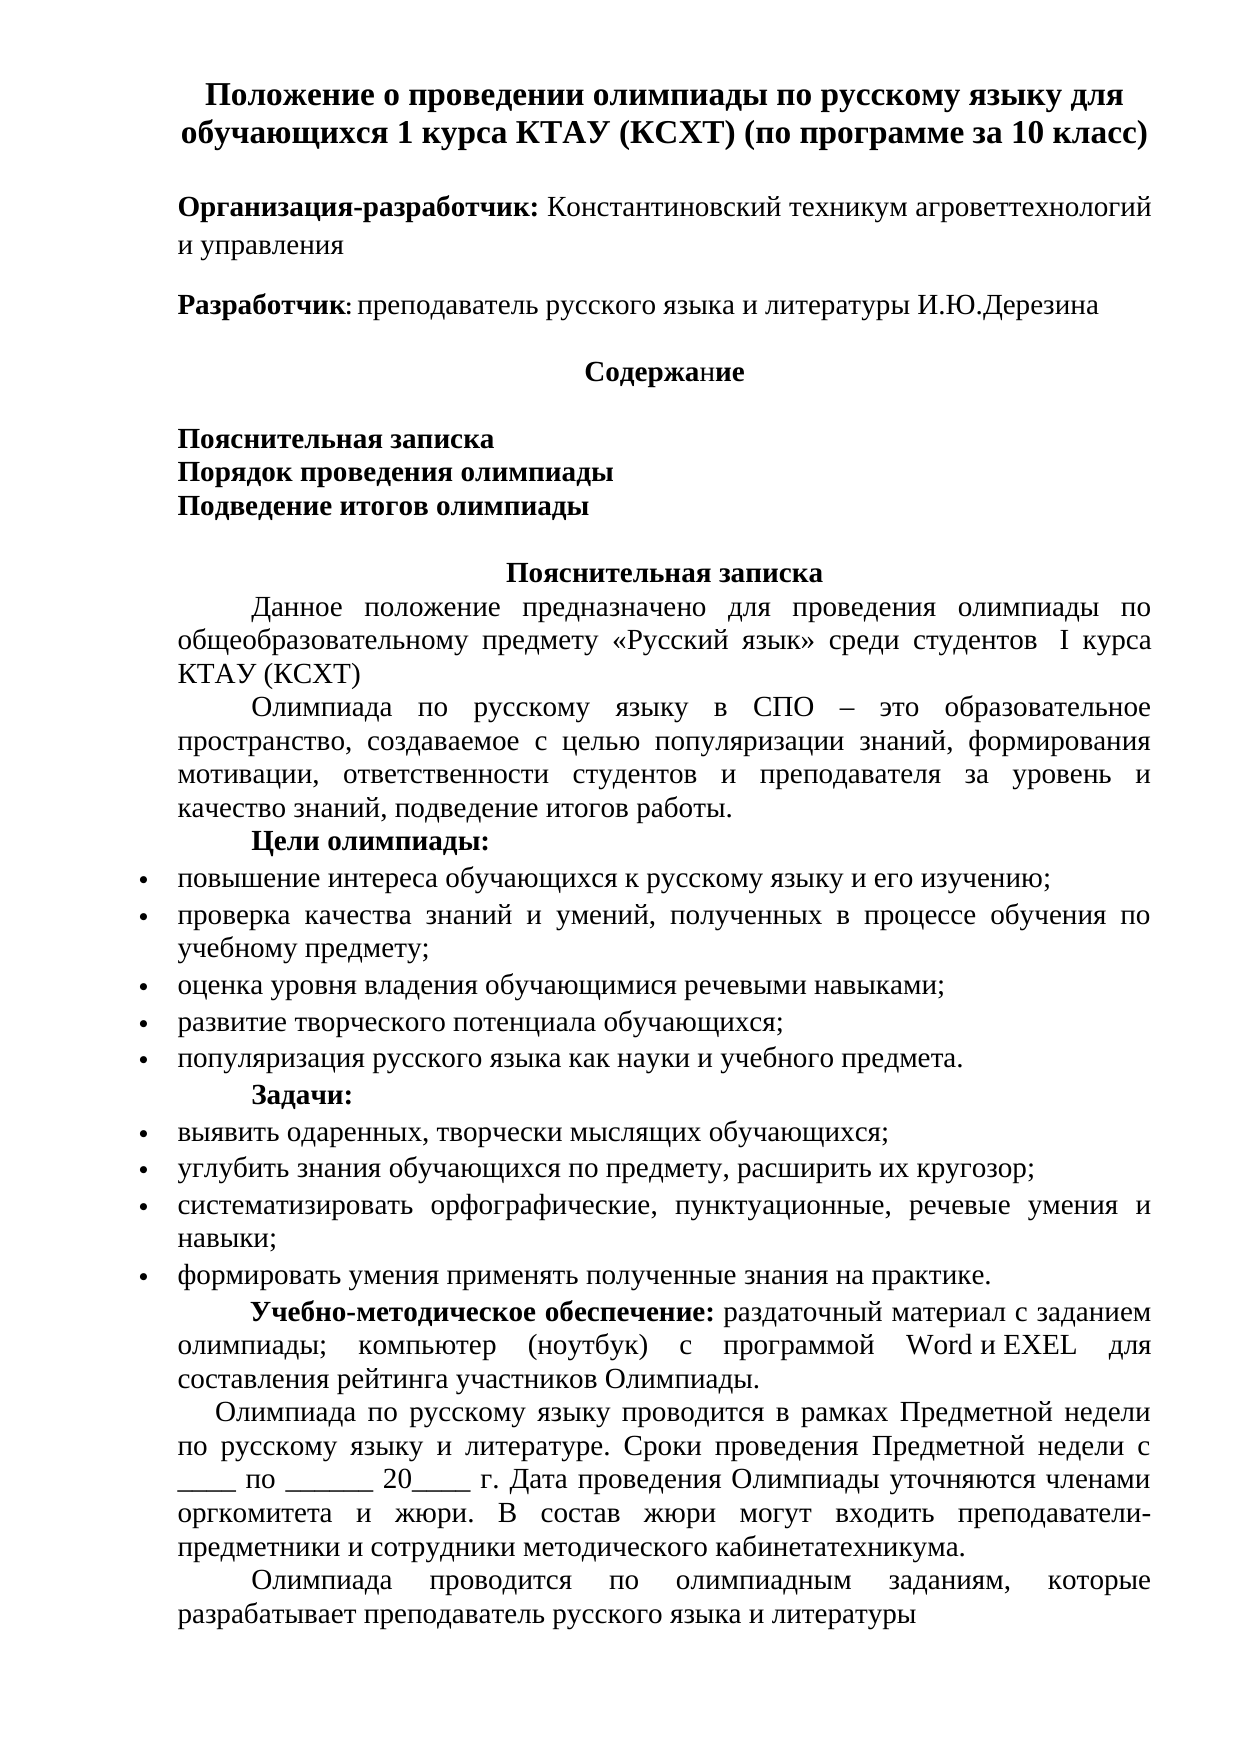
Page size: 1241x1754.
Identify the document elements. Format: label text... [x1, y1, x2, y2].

text Олимпиада по русскому языку в СПО – это образовательное пространство, создаваемое с целью популяризации знаний, формирования мотивации, ответственности студентов и преподавателя за уровень и качество знаний, подведение итогов работы. [177, 689, 1152, 823]
text Организация-разработчик: Константиновский техникум агроветтехнологий и управления [177, 189, 1152, 261]
list проверка качества знаний и умений, полученных в процессе обучения по учебному предмету; [140, 897, 1152, 964]
text Разработчик: преподаватель русского языка и литературы И.Ю.Дерезина [177, 287, 1152, 320]
text Цели олимпиады: [177, 823, 1152, 857]
text Подведение итогов олимпиады [177, 488, 1152, 522]
text Задачи: [177, 1077, 1152, 1111]
text Олимпиада проводится по олимпиадным заданиям, которые разрабатывает преподаватель русского языка и литературы [177, 1562, 1152, 1629]
text Положение о проведении олимпиады по русскому языку для обучающихся 1 курса КТАУ (КСХТ) (по программе за 10 класс) [177, 74, 1152, 151]
list повышение интереса обучающихся к русскому языку и его изучению; [140, 860, 1152, 894]
text Содержание [177, 354, 1152, 387]
text Пояснительная записка [177, 555, 1152, 589]
list систематизировать орфографические, пунктуационные, речевые умения и навыки; [140, 1187, 1152, 1254]
text Учебно-методическое обеспечение: раздаточный материал с заданием олимпиады; компьютер (ноутбук) с программой Word и EXEL для составления рейтинга участников Олимпиады. [177, 1294, 1152, 1394]
list выявить одаренных, творчески мыслящих обучающихся; [140, 1114, 1152, 1147]
list популяризация русского языка как науки и учебного предмета. [140, 1040, 1152, 1074]
list оценка уровня владения обучающимися речевыми навыками; [140, 967, 1152, 1001]
list формировать умения применять полученные знания на практике. [140, 1257, 1152, 1291]
text Порядок проведения олимпиады [177, 454, 1152, 488]
list углубить знания обучающихся по предмету, расширить их кругозор; [140, 1150, 1152, 1184]
list развитие творческого потенциала обучающихся; [140, 1004, 1152, 1037]
text Пояснительная записка [177, 421, 1152, 454]
text Олимпиада по русскому языку проводится в рамках Предметной недели по русскому языку и литературе. Сроки проведения Предметной недели с ____ по ______ 20____ г. Дата проведения Олимпиады уточняются членами оргкомитета и жюри. В состав жюри могут входить преподаватели-предметники и сотрудники методического кабинетатехникума. [177, 1394, 1152, 1562]
text Данное положение предназначено для проведения олимпиады по общеобразовательному предмету «Русский язык» среди студентов I курса КТАУ (КСХТ) [177, 589, 1152, 689]
